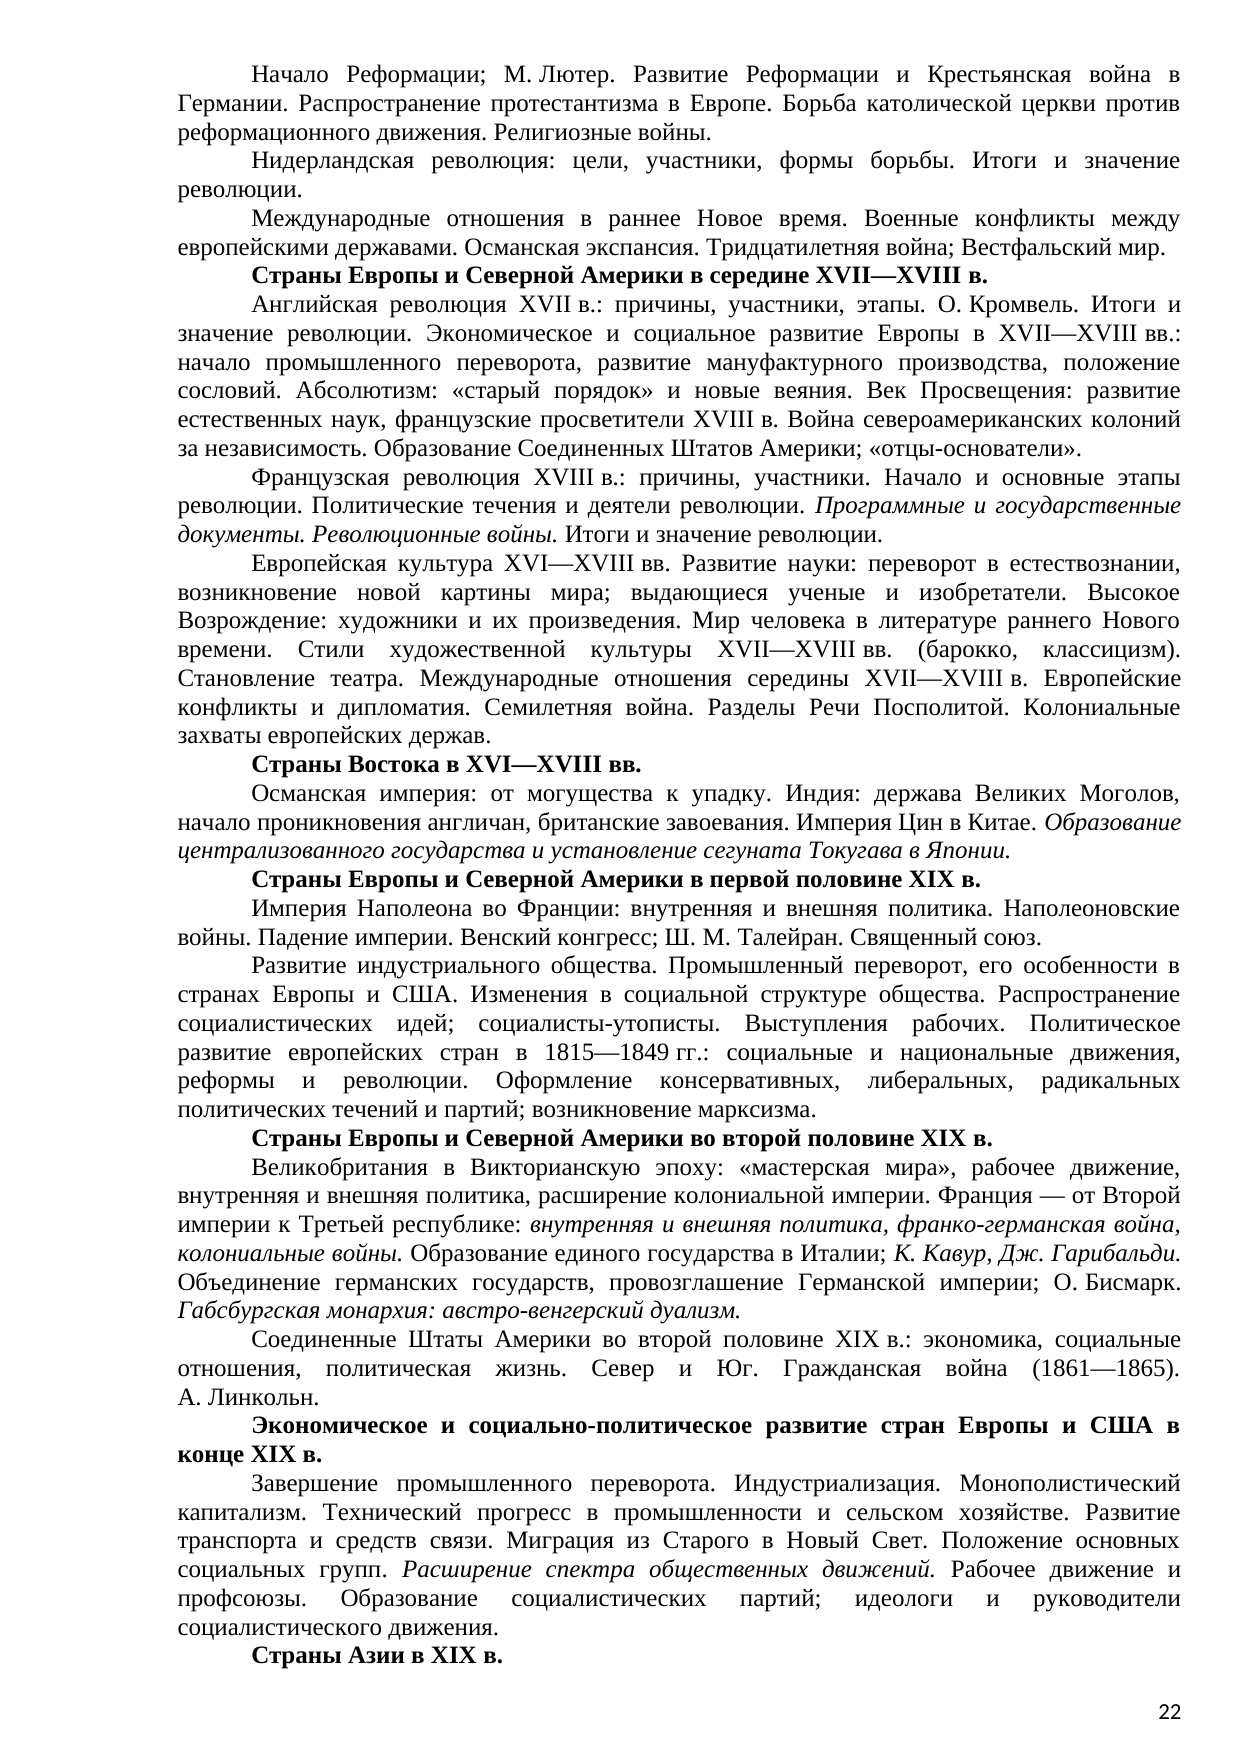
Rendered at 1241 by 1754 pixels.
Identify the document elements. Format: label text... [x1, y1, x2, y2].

text Нидерландская революция: цели, участники, формы борьбы. Итоги и значение революции. [177, 145, 1181, 203]
text Развитие индустриального общества. Промышленный переворот, его особенности в странах Европы и США. Изменения в социальной структуре общества. Распространение социалистических идей; социалисты-утописты. Выступления рабочих. Политическое развитие европейских стран в 1815—1849 гг.: социальные и национальные движения, реформы и революции. Оформление консервативных, либеральных, радикальных политических течений и партий; возникновение марксизма. [177, 950, 1181, 1123]
text Страны Европы и Северной Америки во второй половине ХIХ в. [177, 1123, 1181, 1152]
text Завершение промышленного переворота. Индустриализация. Монополистический капитализм. Технический прогресс в промышленности и сельском хозяйстве. Развитие транспорта и средств связи. Миграция из Старого в Новый Свет. Положение основных социальных групп. Расширение спектра общественных движений. Рабочее движение и профсоюзы. Образование социалистических партий; идеологи и руководители социалистического движения. [177, 1468, 1181, 1640]
text Соединенные Штаты Америки во второй половине ХIХ в.: экономика, социальные отношения, политическая жизнь. Север и Юг. Гражданская война (1861—1865). А. Линкольн. [177, 1324, 1181, 1410]
text Страны Востока в XVI—XVIII вв. [177, 749, 1181, 778]
text Начало Реформации; М. Лютер. Развитие Реформации и Крестьянская война в Германии. Распространение протестантизма в Европе. Борьба католической церкви против реформационного движения. Религиозные войны. [177, 59, 1181, 145]
text Французская революция XVIII в.: причины, участники. Начало и основные этапы революции. Политические течения и деятели революции. Программные и государственные документы. Революционные войны. Итоги и значение революции. [177, 462, 1181, 548]
text Экономическое и социально-политическое развитие стран Европы и США в конце ХIХ в. [177, 1410, 1181, 1468]
text Империя Наполеона во Франции: внутренняя и внешняя политика. Наполеоновские войны. Падение империи. Венский конгресс; Ш. М. Талейран. Священный союз. [177, 893, 1181, 950]
text Английская революция XVII в.: причины, участники, этапы. О. Кромвель. Итоги и значение революции. Экономическое и социальное развитие Европы в XVII—ХVIII вв.: начало промышленного переворота, развитие мануфактурного производства, положение сословий. Абсолютизм: «старый порядок» и новые веяния. Век Просвещения: развитие естественных наук, французские просветители XVIII в. Война североамериканских колоний за независимость. Образование Соединенных Штатов Америки; «отцы-основатели». [177, 289, 1181, 462]
text Европейская культура XVI—XVIII вв. Развитие науки: переворот в естествознании, возникновение новой картины мира; выдающиеся ученые и изобретатели. Высокое Возрождение: художники и их произведения. Мир человека в литературе раннего Нового времени. Стили художественной культуры XVII—XVIII вв. (барокко, классицизм). Становление театра. Международные отношения середины XVII—XVIII в. Европейские конфликты и дипломатия. Семилетняя война. Разделы Речи Посполитой. Колониальные захваты европейских держав. [177, 548, 1181, 749]
text Великобритания в Викторианскую эпоху: «мастерская мира», рабочее движение, внутренняя и внешняя политика, расширение колониальной империи. Франция — от Второй империи к Третьей республике: внутренняя и внешняя политика, франко-германская война, колониальные войны. Образование единого государства в Италии; К. Кавур, Дж. Гарибальди. Объединение германских государств, провозглашение Германской империи; О. Бисмарк. Габсбургская монархия: австро-венгерский дуализм. [177, 1152, 1181, 1324]
text Страны Европы и Северной Америки в середине XVII—ХVIII в. [177, 260, 1181, 289]
text Международные отношения в раннее Новое время. Военные конфликты между европейскими державами. Османская экспансия. Тридцатилетняя война; Вестфальский мир. [177, 203, 1181, 260]
text Страны Азии в ХIХ в. [177, 1640, 1181, 1669]
text Османская империя: от могущества к упадку. Индия: держава Великих Моголов, начало проникновения англичан, британские завоевания. Империя Цин в Китае. Образование централизованного государства и установление сегуната Токугава в Японии. [177, 778, 1181, 864]
text Страны Европы и Северной Америки в первой половине ХIХ в. [177, 864, 1181, 893]
